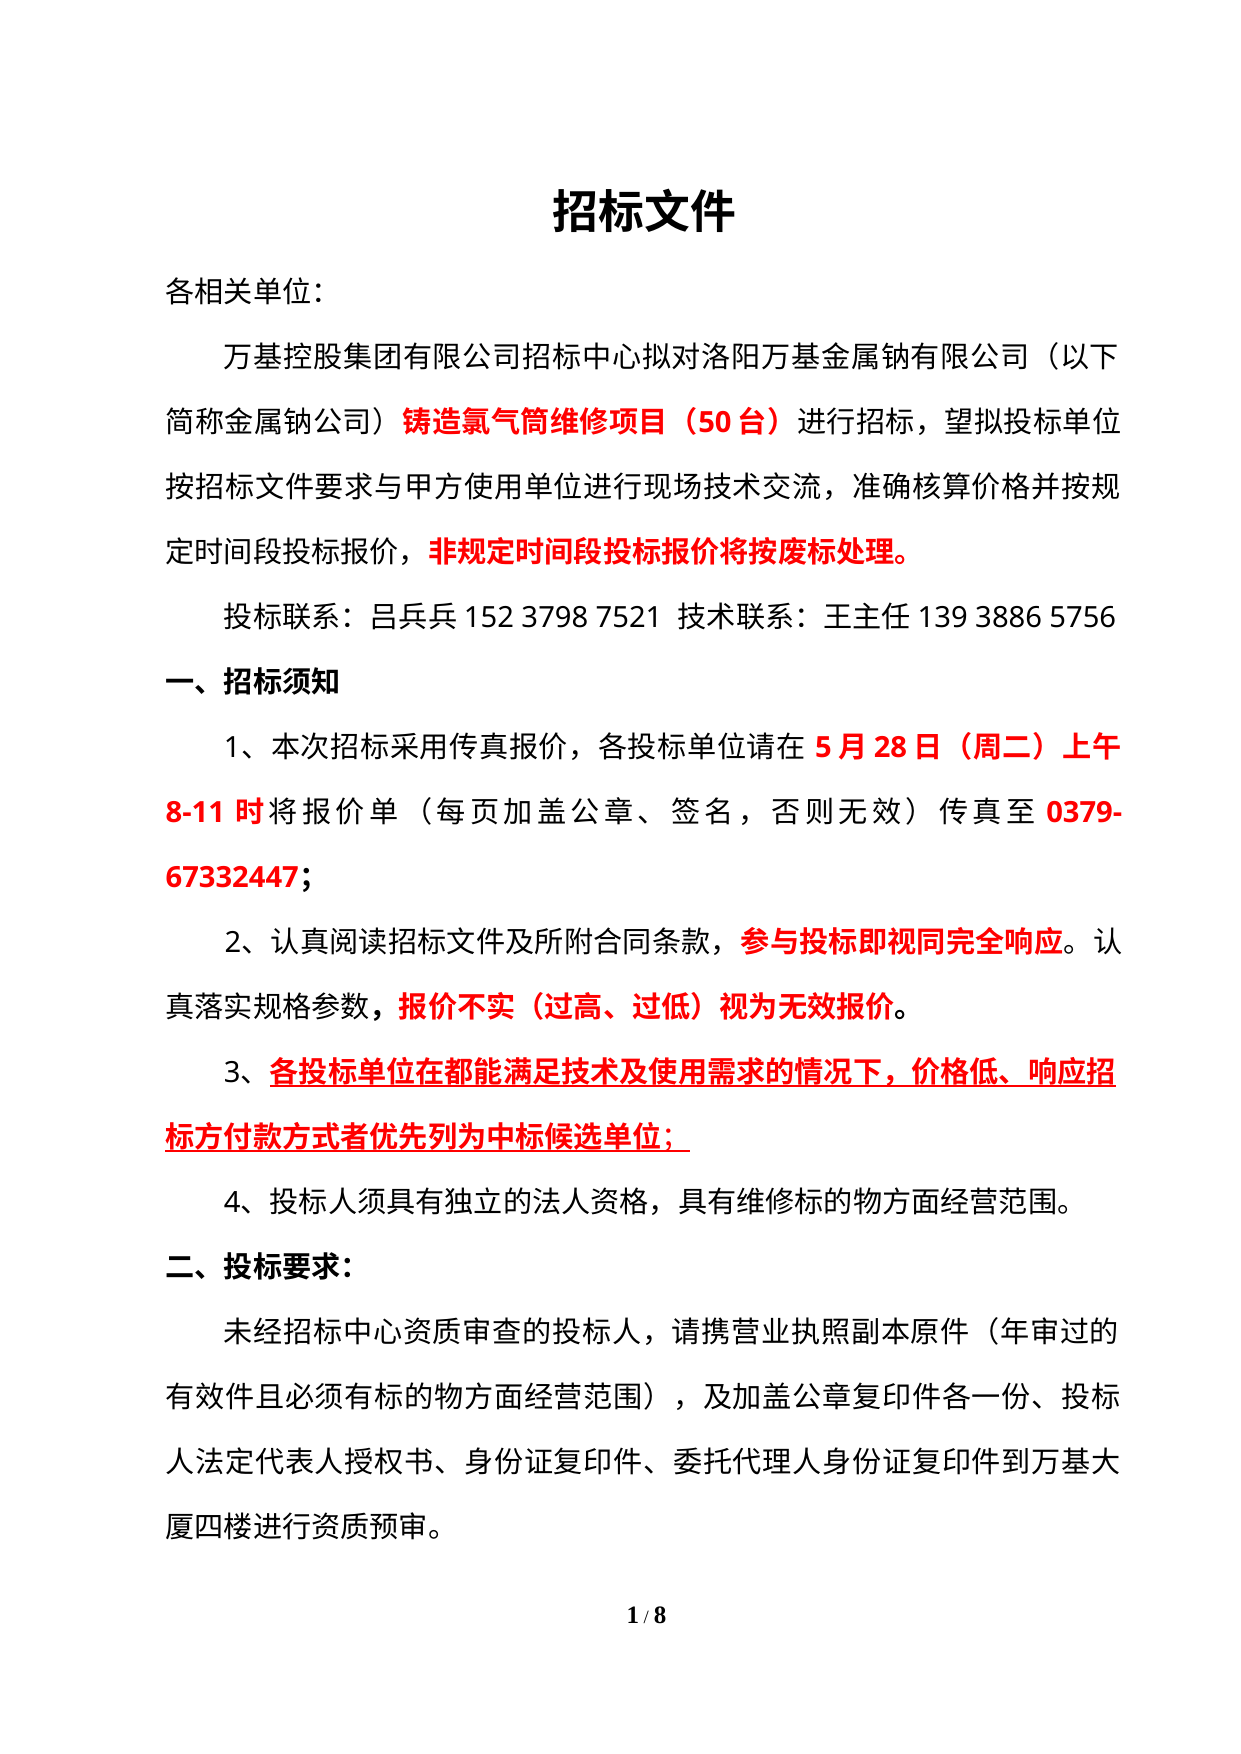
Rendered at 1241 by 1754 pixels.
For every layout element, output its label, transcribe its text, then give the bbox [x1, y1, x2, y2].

text 各相关单位： [165, 258, 1122, 323]
text 招标文件 [165, 160, 1122, 258]
text 二、投标要求： [165, 1233, 1122, 1298]
text 一、招标须知 [165, 648, 1122, 713]
text 未经招标中心资质审查的投标人，请携营业执照副本原件（年审过的有效件且必须有标的物方面经营范围），及加盖公章复印件各一份、投标人法定代表人授权书、身份证复印件、委托代理人身份证复印件到万基大厦四楼进行资质预审。 [165, 1298, 1122, 1558]
text 1、本次招标采用传真报价，各投标单位请在5月28日（周二）上午8-11时将报价单（每页加盖公章、签名，否则无效）传真至0379-67332447； [165, 713, 1122, 908]
text 万基控股集团有限公司招标中心拟对洛阳万基金属钠有限公司（以下简称金属钠公司）铸造氯气筒维修项目（50台）进行招标，望拟投标单位按招标文件要求与甲方使用单位进行现场技术交流，准确核算价格并按规定时间段投标报价，非规定时间段投标报价将按废标处理。 [165, 323, 1122, 583]
text 投标联系：吕兵兵 152 3798 7521 技术联系：王主任 139 3886 5756 [165, 583, 1122, 648]
text 2、认真阅读招标文件及所附合同条款，参与投标即视同完全响应。认真落实规格参数，报价不实（过高、过低）视为无效报价。 [165, 908, 1122, 1038]
text 4、投标人须具有独立的法人资格，具有维修标的物方面经营范围。 [165, 1168, 1122, 1233]
text 3、各投标单位在都能满足技术及使用需求的情况下，价格低、响应招标方付款方式者优先列为中标候选单位； [165, 1038, 1122, 1168]
